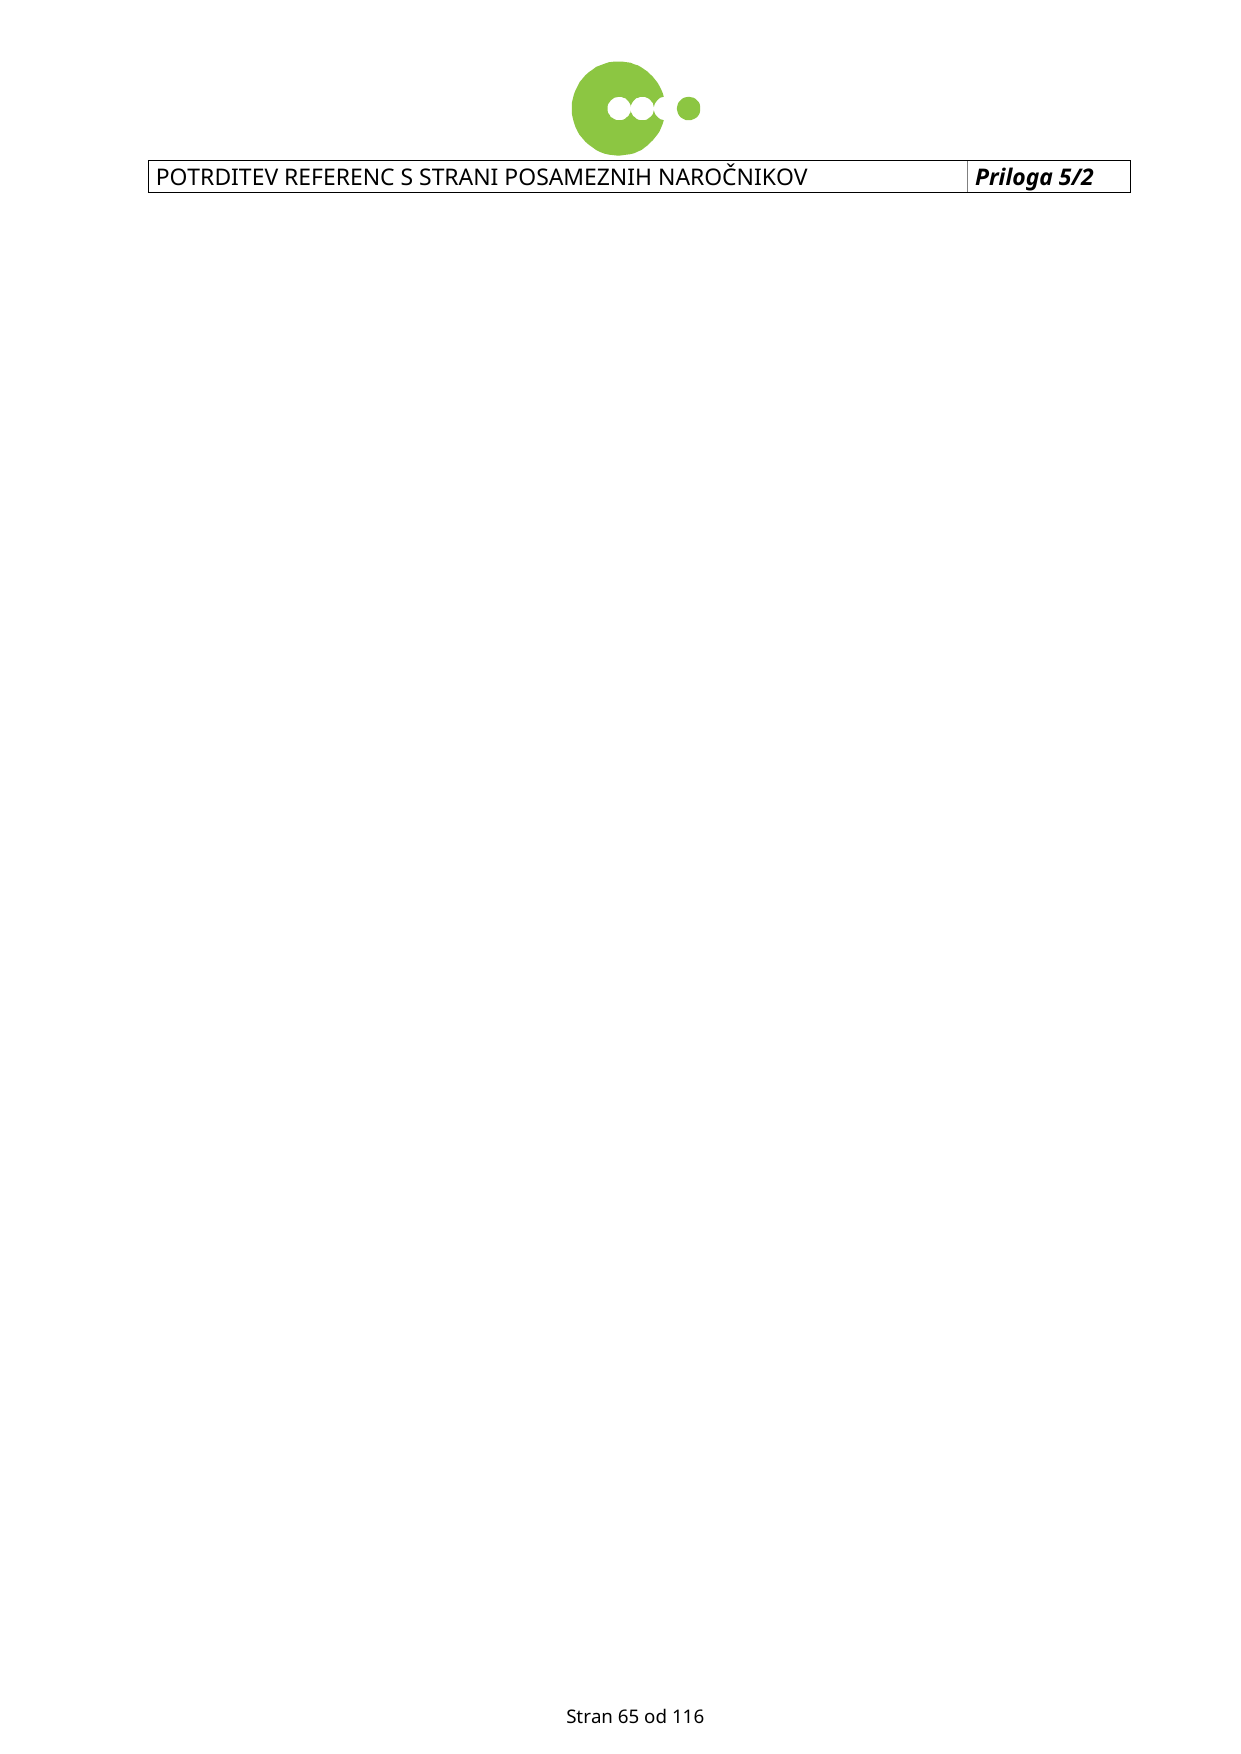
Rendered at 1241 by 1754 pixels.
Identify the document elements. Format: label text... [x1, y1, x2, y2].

table_header Priloga 5/2 [968, 161, 1130, 192]
table_header POTRDITEV REFERENC S STRANI POSAMEZNIH NAROČNIKOV [149, 161, 967, 192]
